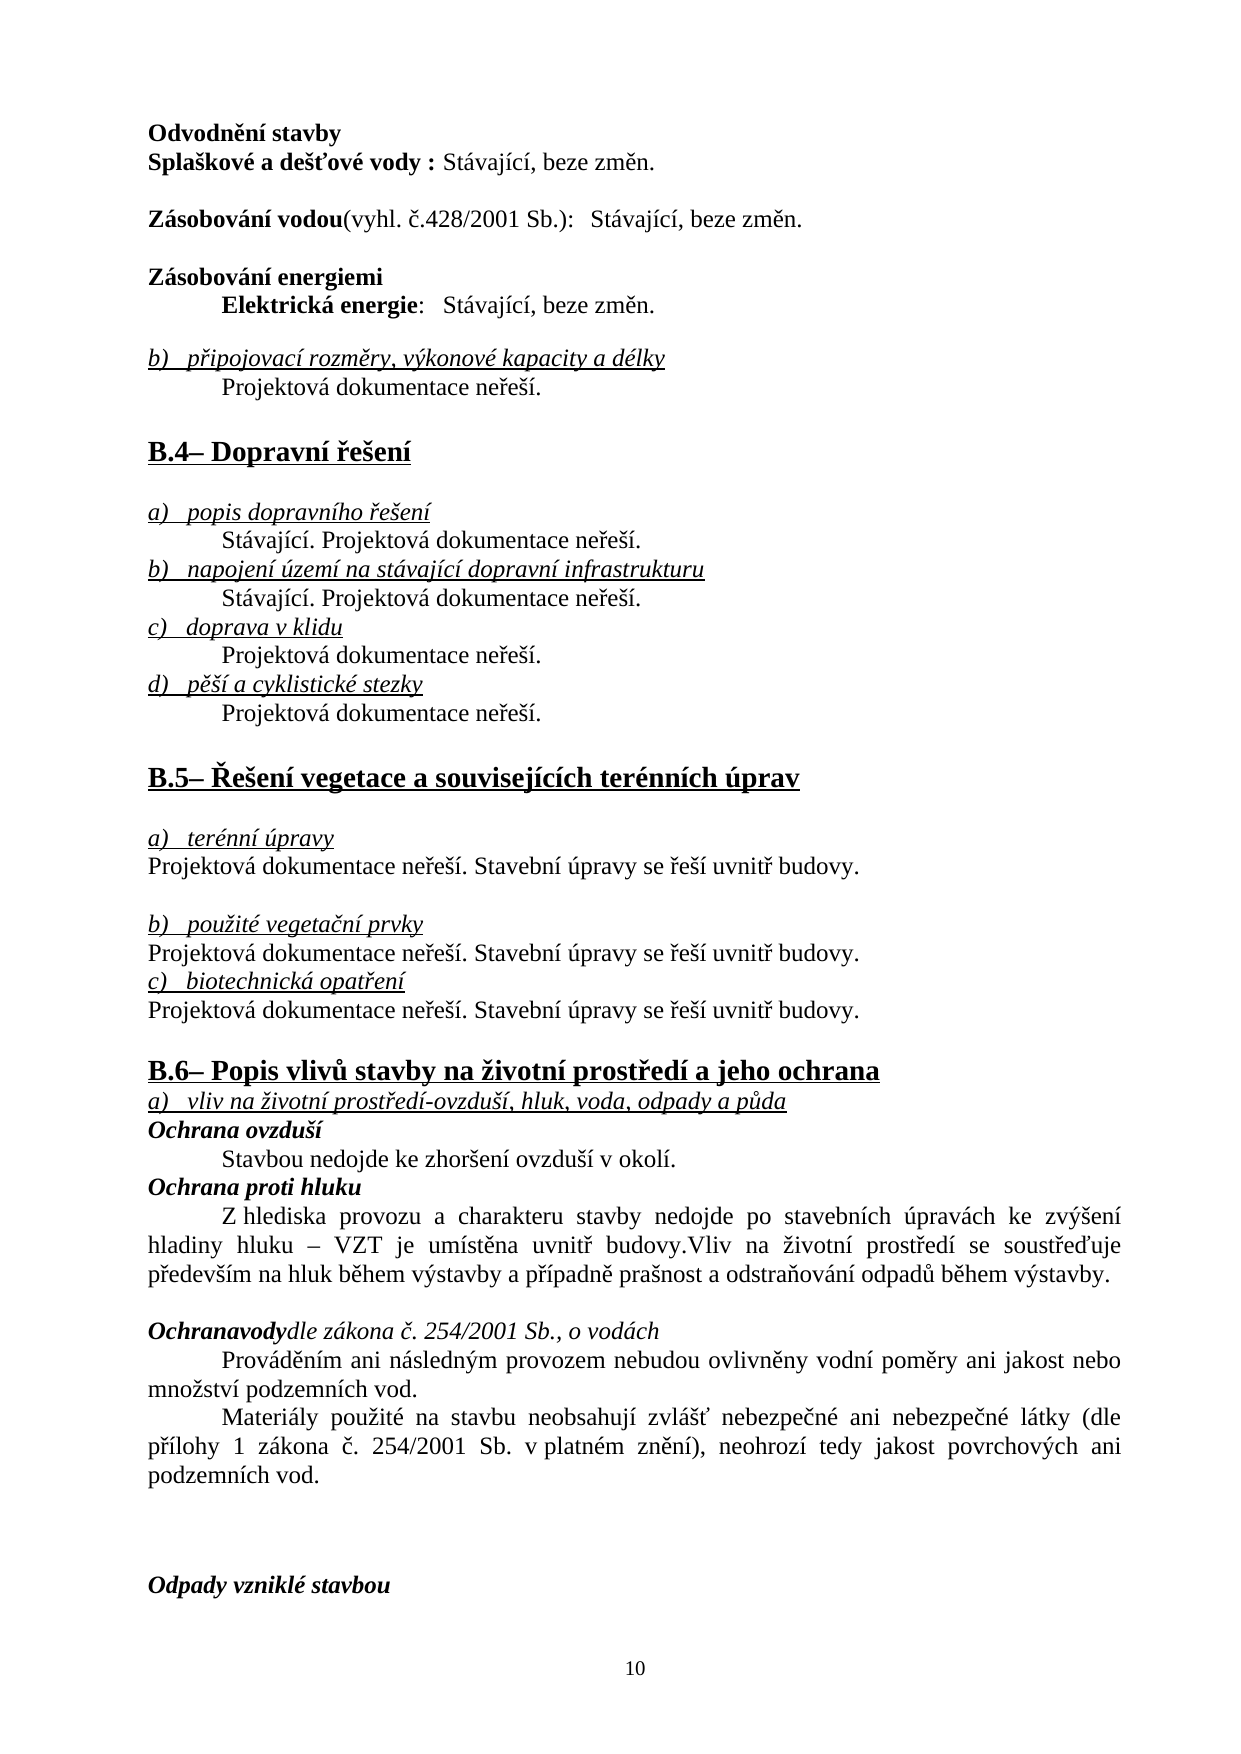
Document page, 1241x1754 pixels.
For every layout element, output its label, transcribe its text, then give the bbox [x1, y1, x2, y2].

text Elektrická energie: Stávající, beze změn. [148, 291, 1122, 319]
text Materiály použité na stavbu neobsahují zvlášť nebezpečné ani nebezpečné látky (dle přílohy 1 zákona č. 254/2001 Sb. v platném znění), neohrozí tedy jakost povrchových ani podzemních vod. [148, 1402, 1122, 1489]
text Projektová dokumentace neřeší. [148, 372, 1122, 401]
text Ochrana proti hluku [148, 1172, 1122, 1201]
text Odvodnění stavby [148, 118, 1122, 147]
text d) pěší a cyklistické stezky [148, 669, 1122, 698]
text B.5– Řešení vegetace a souvisejících terénních úprav [148, 760, 1122, 794]
text Odpady vzniklé stavbou [148, 1570, 1122, 1599]
text Prováděním ani následným provozem nebudou ovlivněny vodní poměry ani jakost nebo množství podzemních vod. [148, 1345, 1122, 1402]
text Stávající. Projektová dokumentace neřeší. [148, 583, 1122, 612]
text Projektová dokumentace neřeší. Stavební úpravy se řeší uvnitř budovy. [148, 851, 1122, 880]
text B.6– Popis vlivů stavby na životní prostředí a jeho ochrana [148, 1053, 1122, 1086]
text b) připojovací rozměry, výkonové kapacity a délky [148, 343, 1122, 372]
text Splaškové a dešťové vody : Stávající, beze změn. [148, 147, 1122, 176]
text Projektová dokumentace neřeší. Stavební úpravy se řeší uvnitř budovy. [148, 995, 1122, 1024]
text c) doprava v klidu [148, 612, 1122, 641]
text a) vliv na životní prostředí-ovzduší, hluk, voda, odpady a půda [148, 1086, 1122, 1115]
text b) použité vegetační prvky [148, 909, 1122, 938]
text Zásobování vodou(vyhl. č.428/2001 Sb.): Stávající, beze změn. [148, 204, 1122, 233]
text a) popis dopravního řešení [148, 497, 1122, 526]
text Stávající. Projektová dokumentace neřeší. [148, 526, 1122, 554]
text Projektová dokumentace neřeší. Stavební úpravy se řeší uvnitř budovy. [148, 938, 1122, 966]
text Z hlediska provozu a charakteru stavby nedojde po stavebních úpravách ke zvýšení hladiny hluku – VZT je umístěna uvnitř budovy.Vliv na životní prostředí se soustřeďuje především na hluk během výstavby a případně prašnost a odstraňování odpadů během výstavby. [148, 1201, 1122, 1287]
text Zásobování energiemi [148, 262, 1122, 291]
text Ochranavodydle zákona č. 254/2001 Sb., o vodách [148, 1316, 1122, 1345]
text b) napojení území na stávající dopravní infrastrukturu [148, 554, 1122, 583]
text Projektová dokumentace neřeší. [148, 698, 1122, 727]
text Stavbou nedojde ke zhoršení ovzduší v okolí. [148, 1144, 1122, 1172]
text c) biotechnická opatření [148, 966, 1122, 995]
text Projektová dokumentace neřeší. [148, 641, 1122, 669]
text B.4– Dopravní řešení [148, 434, 1122, 468]
text a) terénní úpravy [148, 823, 1122, 851]
text Ochrana ovzduší [148, 1115, 1122, 1144]
